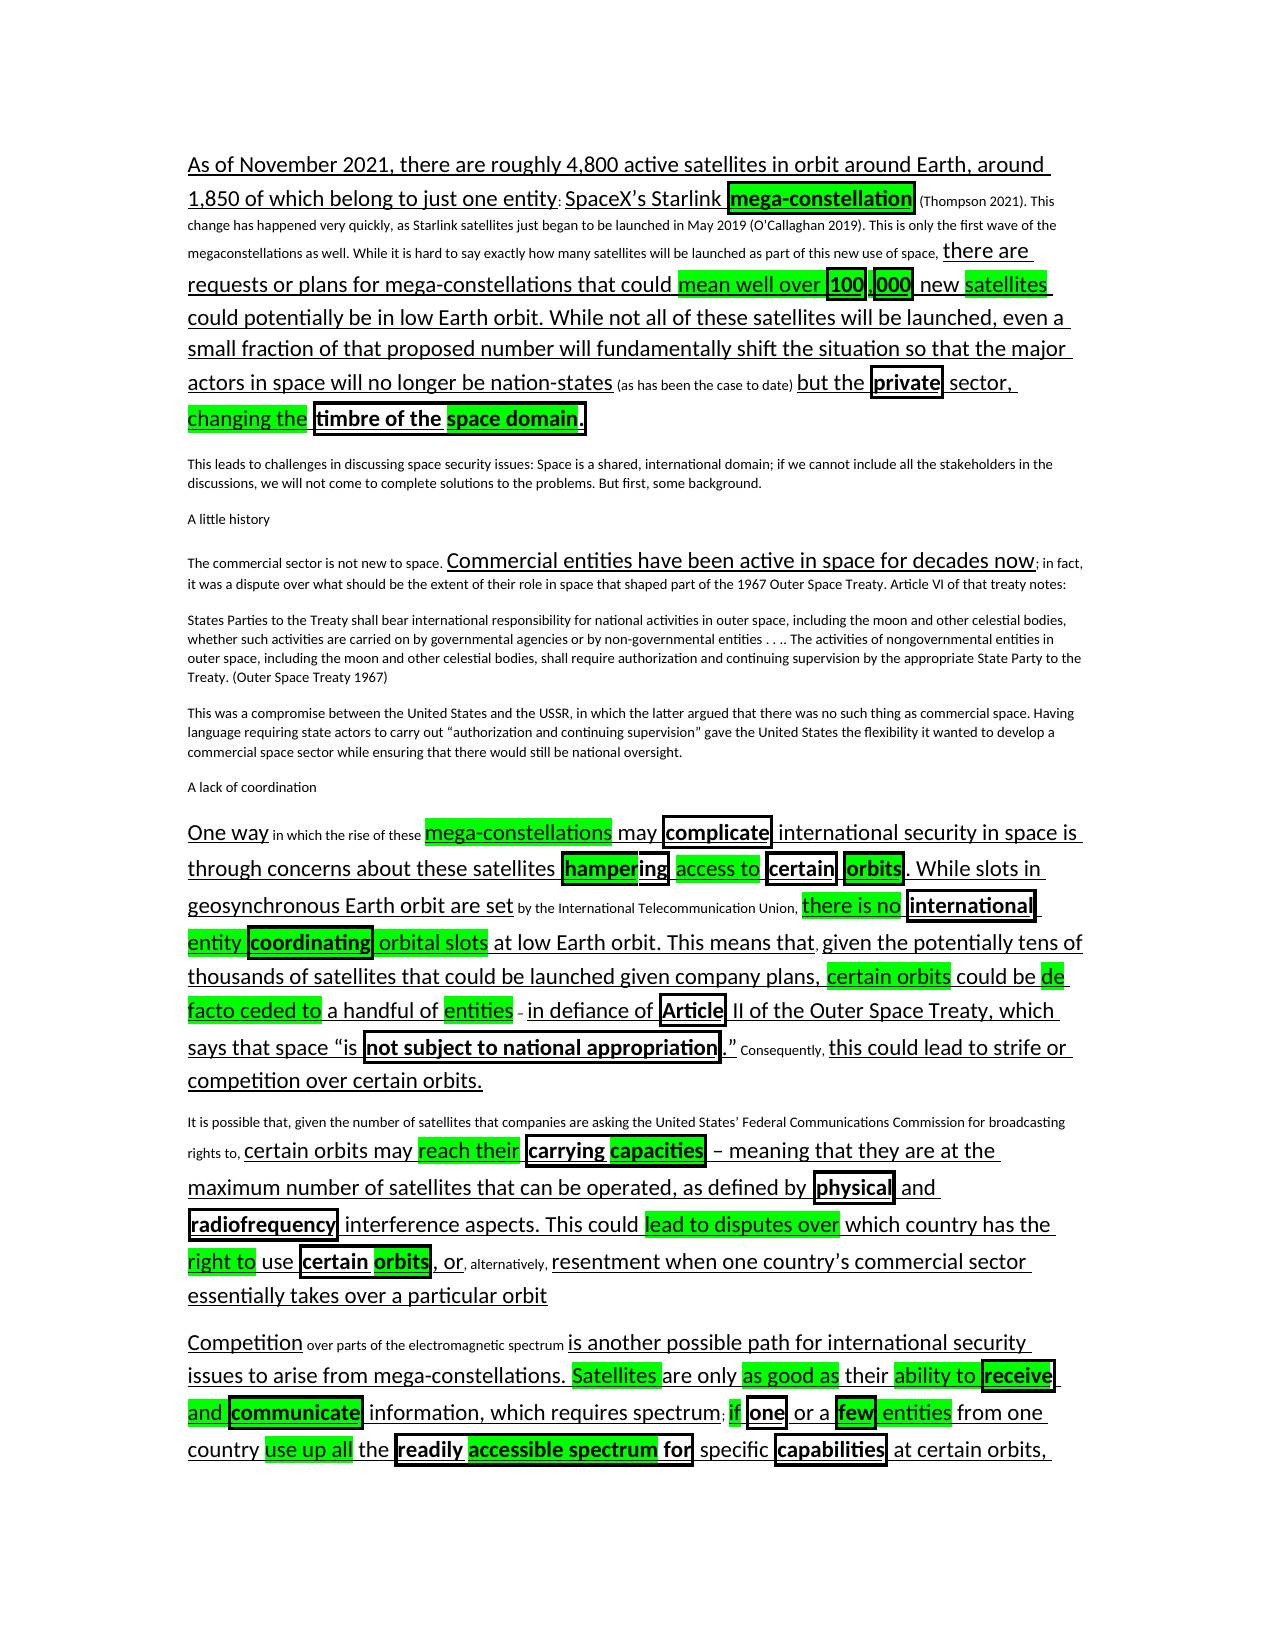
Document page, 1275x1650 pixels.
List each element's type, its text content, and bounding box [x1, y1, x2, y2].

text This leads to challenges in discussing space security issues: Space is a shared, international domain; if we cannot include all the stakeholders in the discussions, we will not come to complete solutions to the problems. But first, some background. [187, 455, 1087, 492]
text It is possible that, given the number of satellites that companies are asking the United States’ Federal Communications Commission for broadcasting rights to, certain orbits may reach their carrying capacities – meaning that they are at the maximum number of satellites that can be operated, as defined by physical and radiofrequency interference aspects. This could lead to disputes over which country has the right to use certain orbits, or, alternatively, resentment when one country’s commercial sector essentially takes over a particular orbit [187, 1113, 1087, 1309]
text One way in which the rise of these mega-constellations may complicate international security in space is through concerns about these satellites hampering access to certain orbits. While slots in geosynchronous Earth orbit are set by the International Telecommunication Union, there is no international entity coordinating orbital slots at low Earth orbit. This means that, given the potentially tens of thousands of satellites that could be launched given company plans, certain orbits could be de facto ceded to a handful of entities – in defiance of Article II of the Outer Space Treaty, which says that space “is not subject to national appropriation.” Consequently, this could lead to strife or competition over certain orbits. [187, 814, 1087, 1094]
text This was a compromise between the United States and the USSR, in which the latter argued that there was no such thing as commercial space. Having language requiring state actors to carry out “authorization and continuing supervision” gave the United States the flexibility it wanted to develop a commercial space sector while ensuring that there would still be national oversight. [187, 704, 1087, 761]
text A little history [187, 510, 1087, 528]
text As of November 2021, there are roughly 4,800 active satellites in orbit around Earth, around 1,850 of which belong to just one entity: SpaceX’s Starlink mega-constellation (Thompson 2021). This change has happened very quickly, as Starlink satellites just began to be launched in May 2019 (O’Callaghan 2019). This is only the first wave of the megaconstellations as well. While it is hard to say exactly how many satellites will be launched as part of this new use of space, there are requests or plans for mega-constellations that could mean well over 100,000 new satellites could potentially be in low Earth orbit. While not all of these satellites will be launched, even a small fraction of that proposed number will fundamentally shift the situation so that the major actors in space will no longer be nation-states (as has been the case to date) but the private sector, changing the timbre of the space domain. [187, 150, 1087, 436]
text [187, 1328, 1087, 1467]
text The commercial sector is not new to space. Commercial entities have been active in space for decades now; in fact, it was a dispute over what should be the extent of their role in space that shaped part of the 1967 Outer Space Treaty. Article VI of that treaty notes: [187, 546, 1087, 593]
text A lack of coordination [187, 779, 1087, 796]
text States Parties to the Treaty shall bear international responsibility for national activities in outer space, including the moon and other celestial bodies, whether such activities are carried on by governmental agencies or by non-governmental entities . . .. The activities of nongovernmental entities in outer space, including the moon and other celestial bodies, shall require authorization and continuing supervision by the appropriate State Party to the Treaty. (Outer Space Treaty 1967) [187, 611, 1087, 686]
